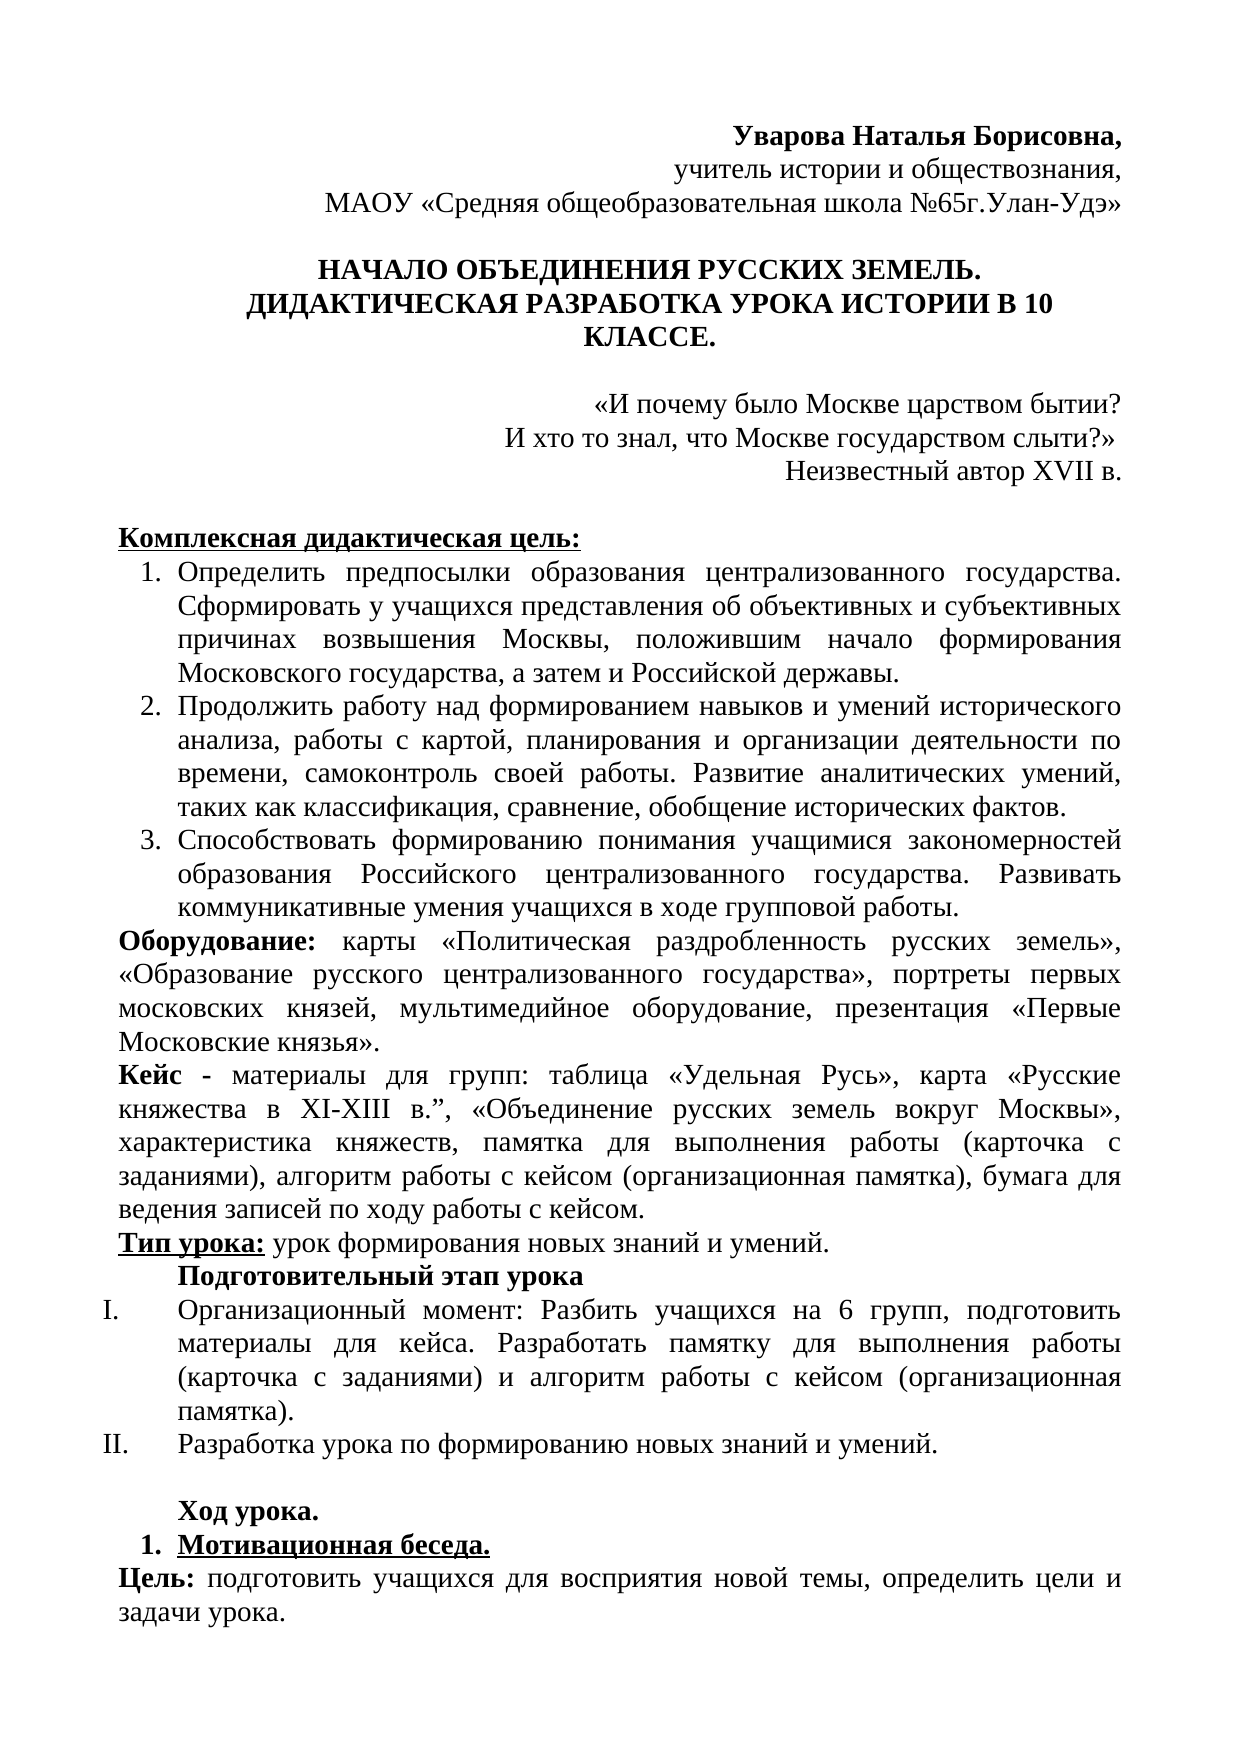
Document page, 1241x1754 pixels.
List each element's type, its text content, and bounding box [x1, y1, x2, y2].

list Продолжить работу над формированием навыков и умений исторического анализа, работы с картой, планирования и организации деятельности по времени, самоконтроль своей работы. Развитие аналитических умений, таких как классификация, сравнение, обобщение исторических фактов. [140, 688, 1122, 822]
list Мотивационная беседа. [140, 1527, 1122, 1560]
text НАЧАЛО ОБЪЕДИНЕНИЯ РУССКИХ ЗЕМЕЛЬ. [177, 252, 1122, 286]
list Способствовать формированию понимания учащимися закономерностей образования Российского централизованного государства. Развивать коммуникативные умения учащихся в ходе групповой работы. [140, 822, 1122, 923]
text ДИДАКТИЧЕСКАЯ РАЗРАБОТКА УРОКА ИСТОРИИ В 10 КЛАССЕ. [177, 286, 1122, 353]
list Определить предпосылки образования централизованного государства. Сформировать у учащихся представления об объективных и субъективных причинах возвышения Москвы, положившим начало формирования Московского государства, а затем и Российской державы. [140, 554, 1122, 688]
text Кейс - материалы для групп: таблица «Удельная Русь», карта «Русские княжества в XI-XIII в.”, «Объединение русских земель вокруг Москвы», характеристика княжеств, памятка для выполнения работы (карточка с заданиями), алгоритм работы с кейсом (организационная памятка), бумага для ведения записей по ходу работы с кейсом. [118, 1057, 1122, 1225]
list Разработка урока по формированию новых знаний и умений. [102, 1426, 1122, 1460]
text Оборудование: карты «Политическая раздробленность русских земель», «Образование русского централизованного государства», портреты первых московских князей, мультимедийное оборудование, презентация «Первые Московские князья». [118, 923, 1122, 1057]
text Подготовительный этап урока [177, 1258, 1122, 1292]
text Неизвестный автор XVII в. [177, 453, 1122, 487]
text Уварова Наталья Борисовна, [177, 118, 1122, 152]
text учитель истории и обществознания, [177, 152, 1122, 185]
list Организационный момент: Разбить учащихся на 6 групп, подготовить материалы для кейса. Разработать памятку для выполнения работы (карточка с заданиями) и алгоритм работы с кейсом (организационная памятка). [102, 1292, 1122, 1426]
text «И почему было Москве царством бытии? [177, 386, 1122, 420]
text Цель: подготовить учащихся для восприятия новой темы, определить цели и задачи урока. [118, 1560, 1122, 1627]
text Ход урока. [177, 1493, 1122, 1527]
text Комплексная дидактическая цель: [118, 521, 1122, 554]
text МАОУ «Средняя общеобразовательная школа №65г.Улан-Удэ» [177, 185, 1122, 219]
text И хто то знал, что Москве государством слыти?» [177, 420, 1122, 453]
text Тип урока: урок формирования новых знаний и умений. [118, 1225, 1122, 1258]
